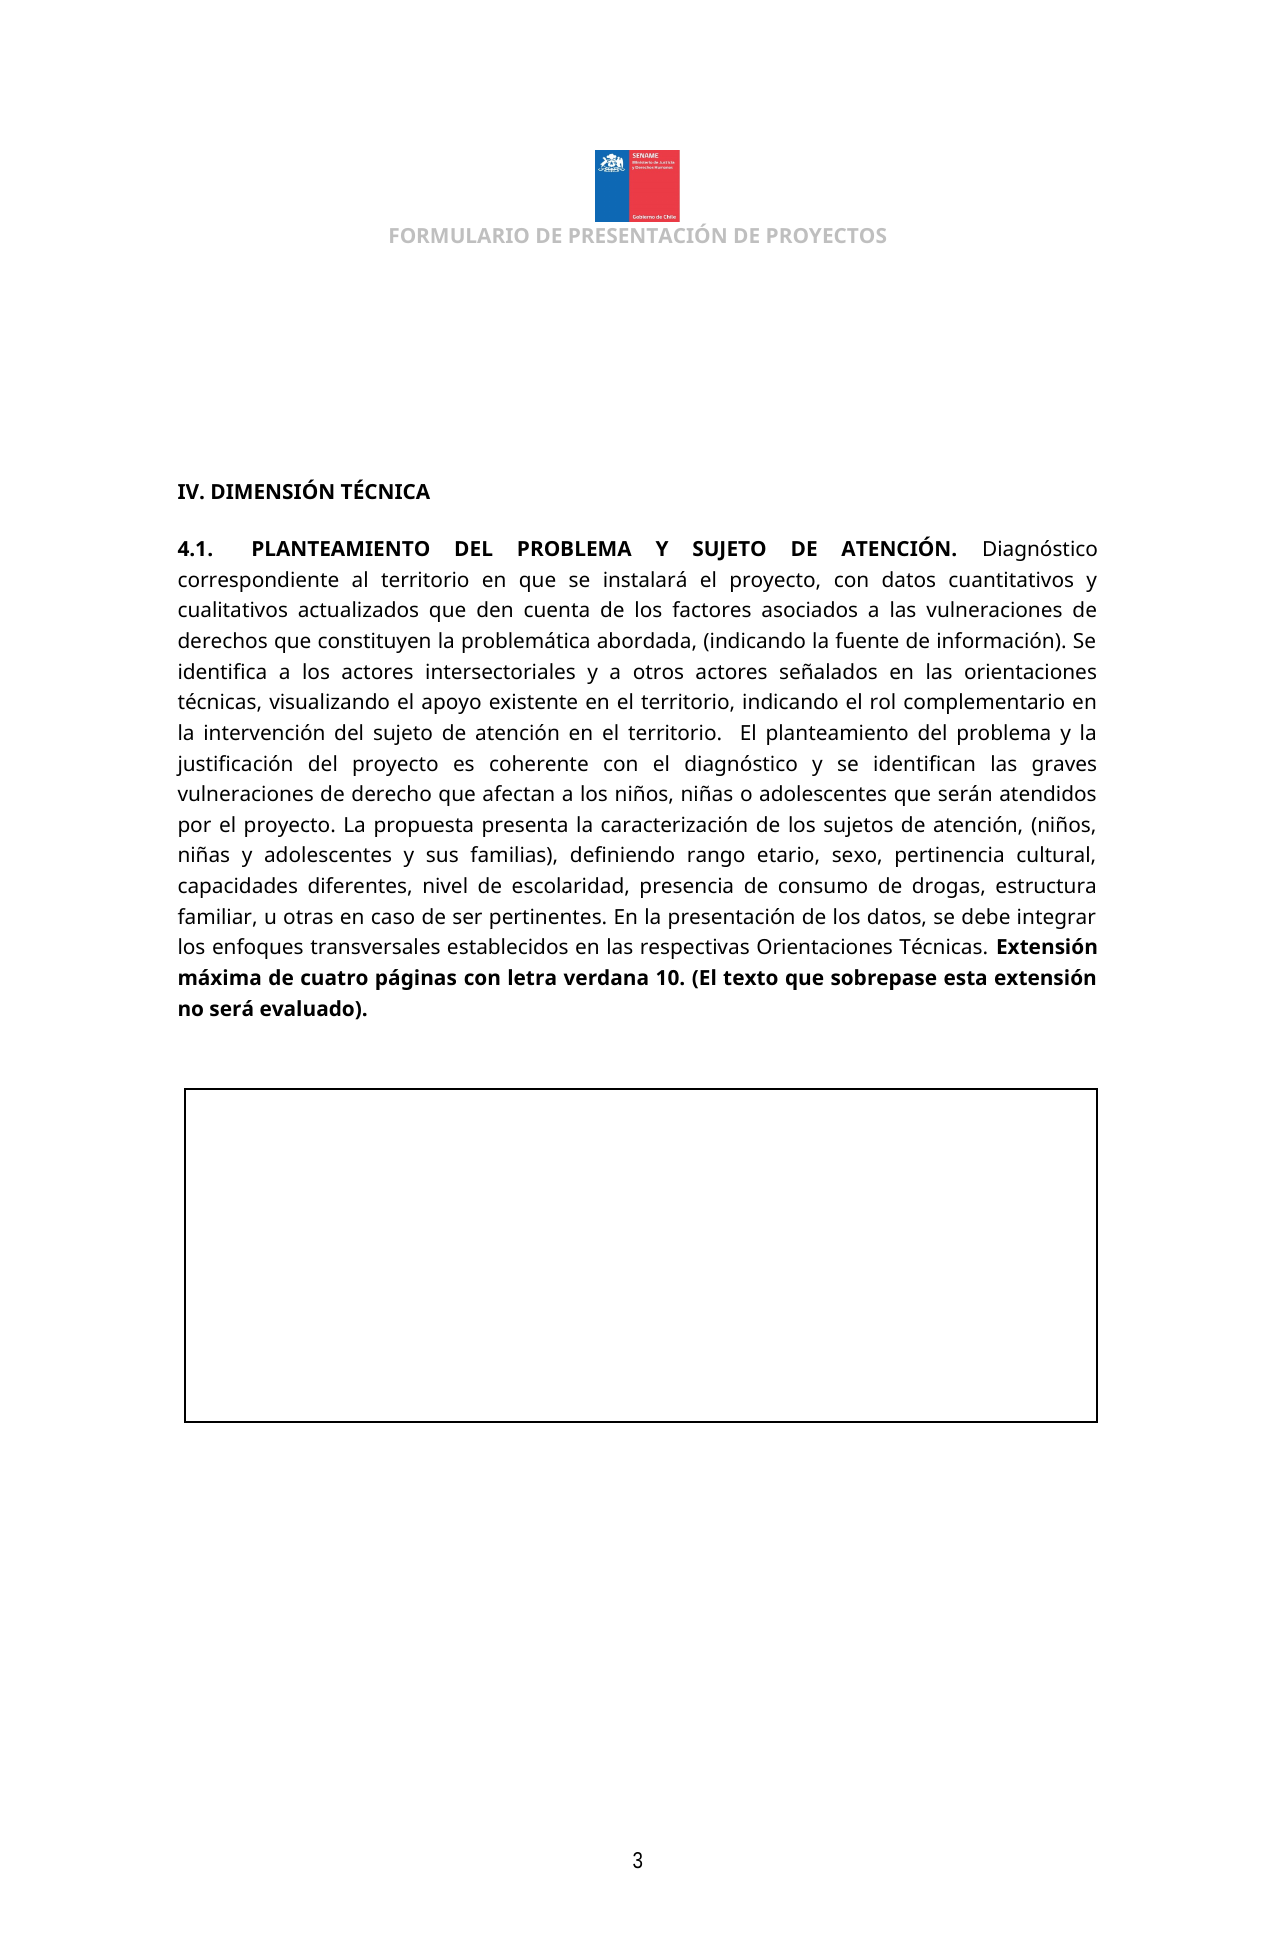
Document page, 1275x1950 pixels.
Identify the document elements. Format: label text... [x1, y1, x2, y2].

table_header [186, 1090, 1096, 1421]
text 4.1. PLANTEAMIENTO DEL PROBLEMA Y SUJETO DE ATENCIÓN. Diagnóstico correspondiente al territorio en que se instalará el proyecto, con datos cuantitativos y cualitativos actualizados que den cuenta de los factores asociados a las vulneraciones de derechos que constituyen la problemática abordada, (indicando la fuente de información). Se identifica a los actores intersectoriales y a otros actores señalados en las orientaciones técnicas, visualizando el apoyo existente en el territorio, indicando el rol complementario en la intervención del sujeto de atención en el territorio. El planteamiento del problema y la justificación del proyecto es coherente con el diagnóstico y se identifican las graves vulneraciones de derecho que afectan a los niños, niñas o adolescentes que serán atendidos por el proyecto. La propuesta presenta la caracterización de los sujetos de atención, (niños, niñas y adolescentes y sus familias), definiendo rango etario, sexo, pertinencia cultural, capacidades diferentes, nivel de escolaridad, presencia de consumo de drogas, estructura familiar, u otras en caso de ser pertinentes. En la presentación de los datos, se debe integrar los enfoques transversales establecidos en las respectivas Orientaciones Técnicas. Extensión máxima de cuatro páginas con letra verdana 10. (El texto que sobrepase esta extensión no será evaluado). [177, 534, 1098, 1022]
picture [595, 150, 681, 222]
text IV. DIMENSIÓN TÉCNICA [177, 477, 1098, 506]
